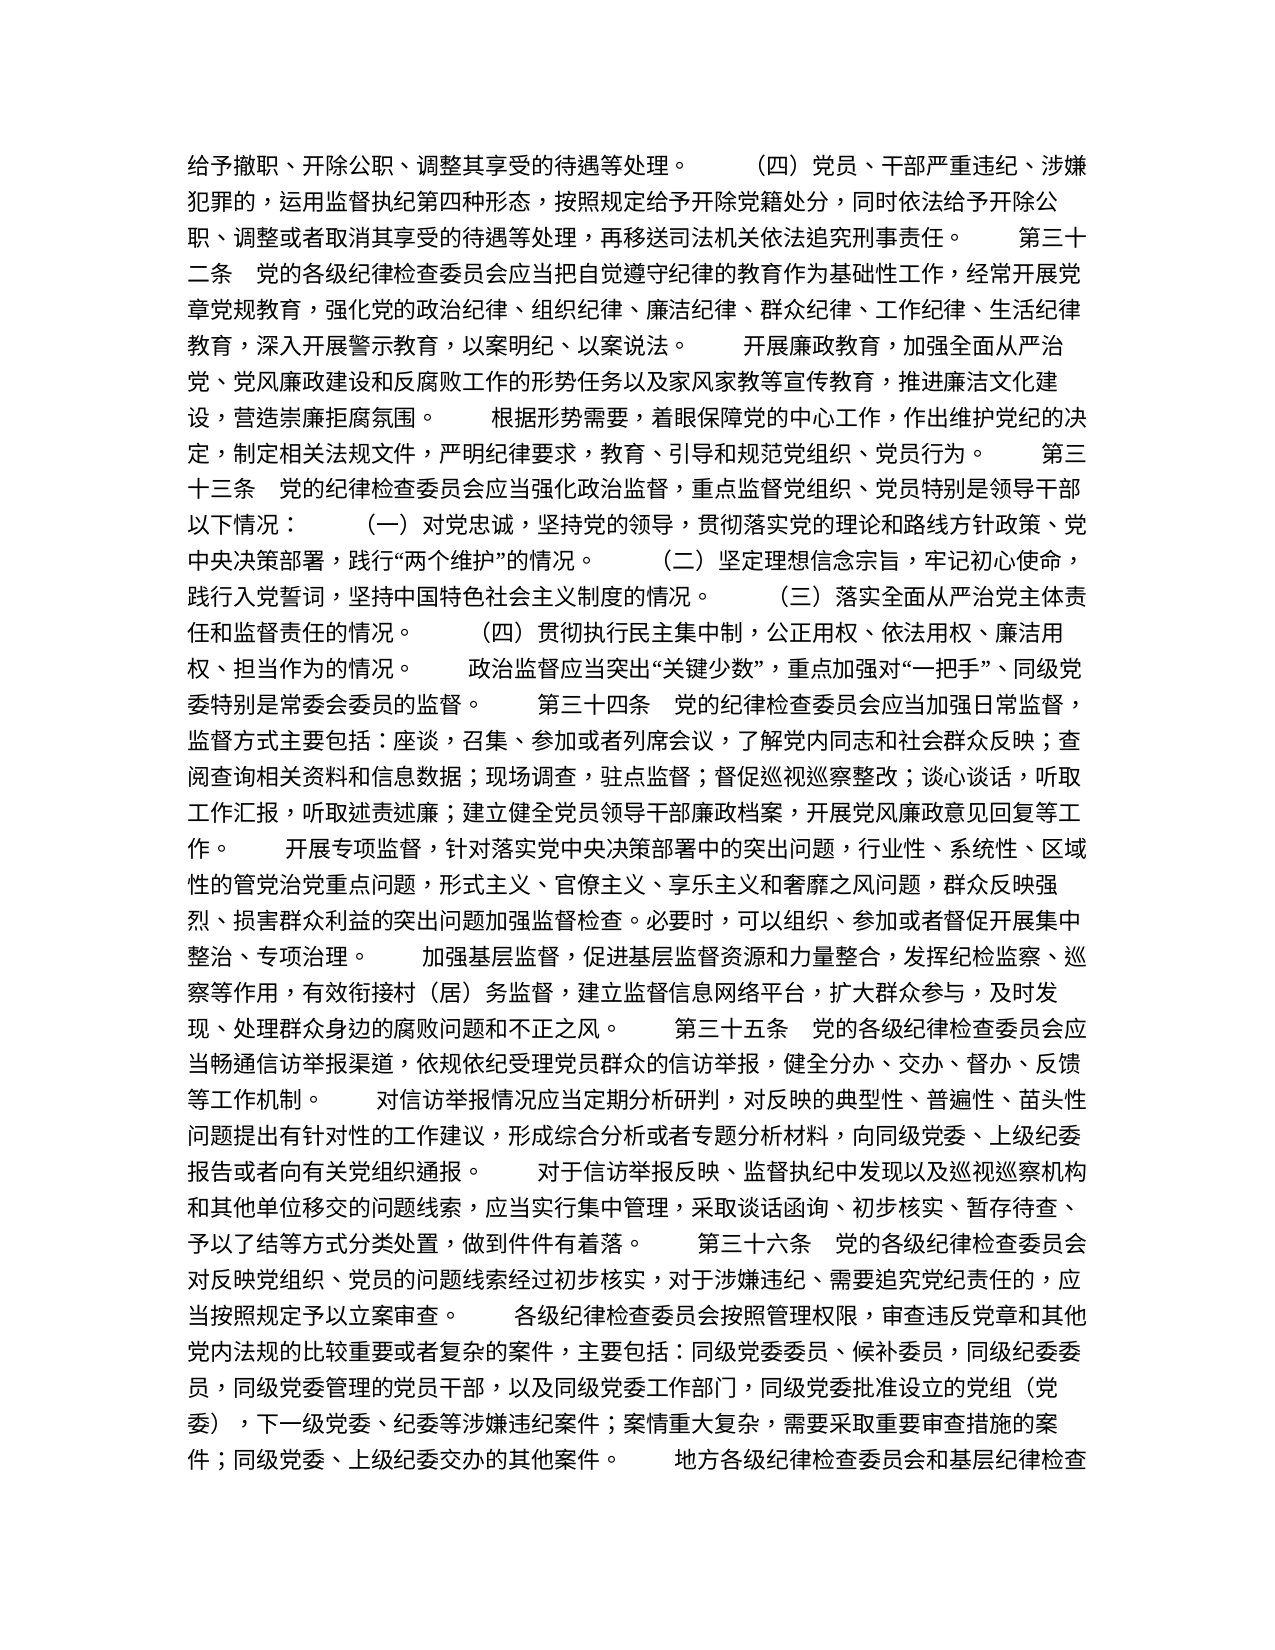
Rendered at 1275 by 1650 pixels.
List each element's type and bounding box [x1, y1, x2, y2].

text [187, 150, 1087, 1475]
